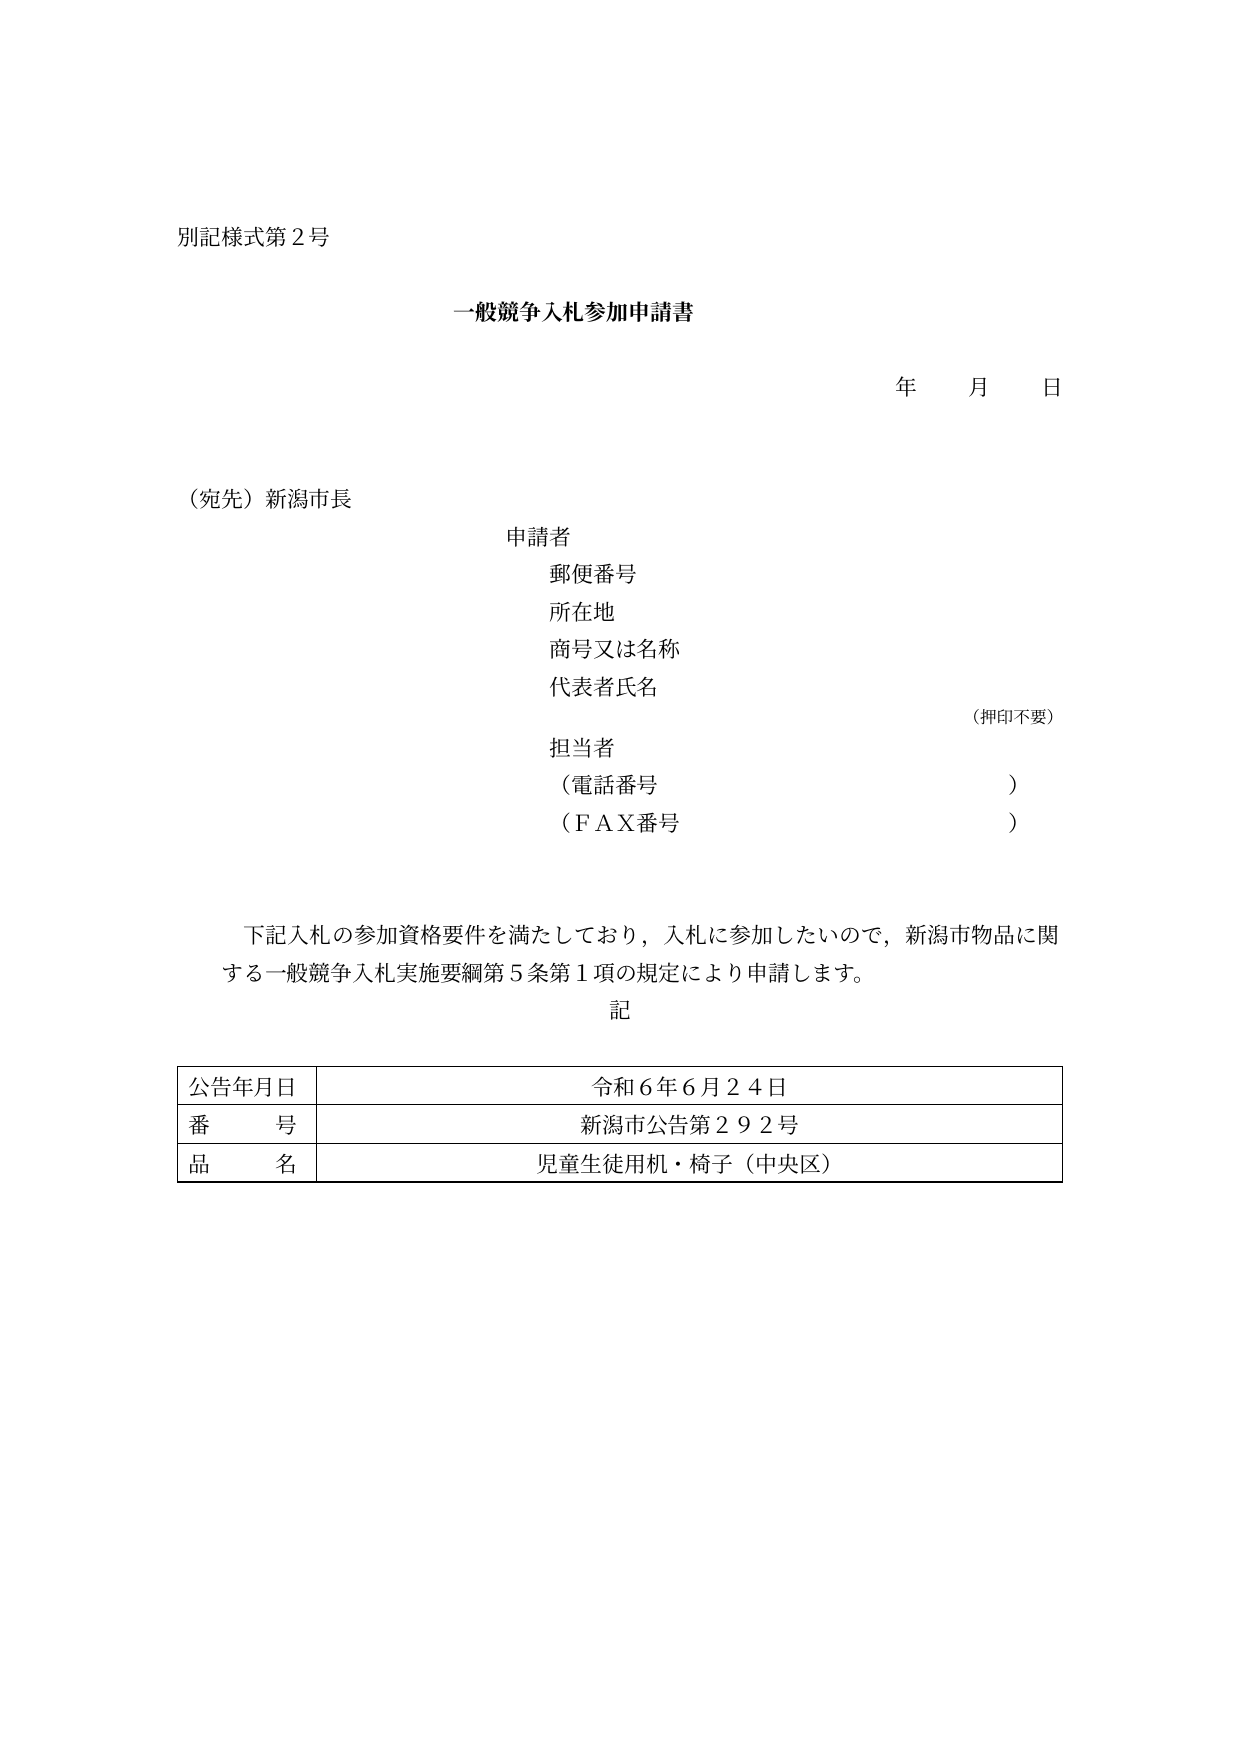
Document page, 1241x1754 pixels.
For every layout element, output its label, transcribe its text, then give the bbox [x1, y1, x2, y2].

table_cell 新潟市公告第２９２号 [317, 1105, 1062, 1143]
text （電話番号 ） [177, 766, 1063, 803]
table_header 公告年月日 [178, 1067, 316, 1104]
subtitle 記 [177, 991, 1063, 1028]
text 下記入札の参加資格要件を満たしており，入札に参加したいので，新潟市物品に関する一般競争入札実施要綱第５条第１項の規定により申請します。 [177, 916, 1063, 991]
table_cell 児童生徒用机・椅子（中央区） [317, 1144, 1062, 1181]
text 年 月 日 [387, 367, 1063, 442]
text 所在地 [177, 592, 1063, 629]
text （宛先）新潟市長 [177, 479, 1063, 517]
table_cell 品 名 [178, 1144, 316, 1181]
text 一般競争入札参加申請書 [387, 292, 1063, 329]
text 商号又は名称 [177, 629, 1063, 667]
text 代表者氏名 [177, 667, 1077, 704]
text （押印不要） [571, 704, 1063, 728]
table_header 令和６年６月２４日 [317, 1067, 1062, 1104]
text （ＦＡＸ番号 ） [177, 803, 1059, 841]
table_cell 番 号 [178, 1105, 316, 1143]
text 郵便番号 [549, 554, 1063, 592]
text 申請者 [177, 517, 1063, 554]
text 担当者 [177, 728, 1063, 766]
text 別記様式第２号 [177, 217, 1063, 254]
